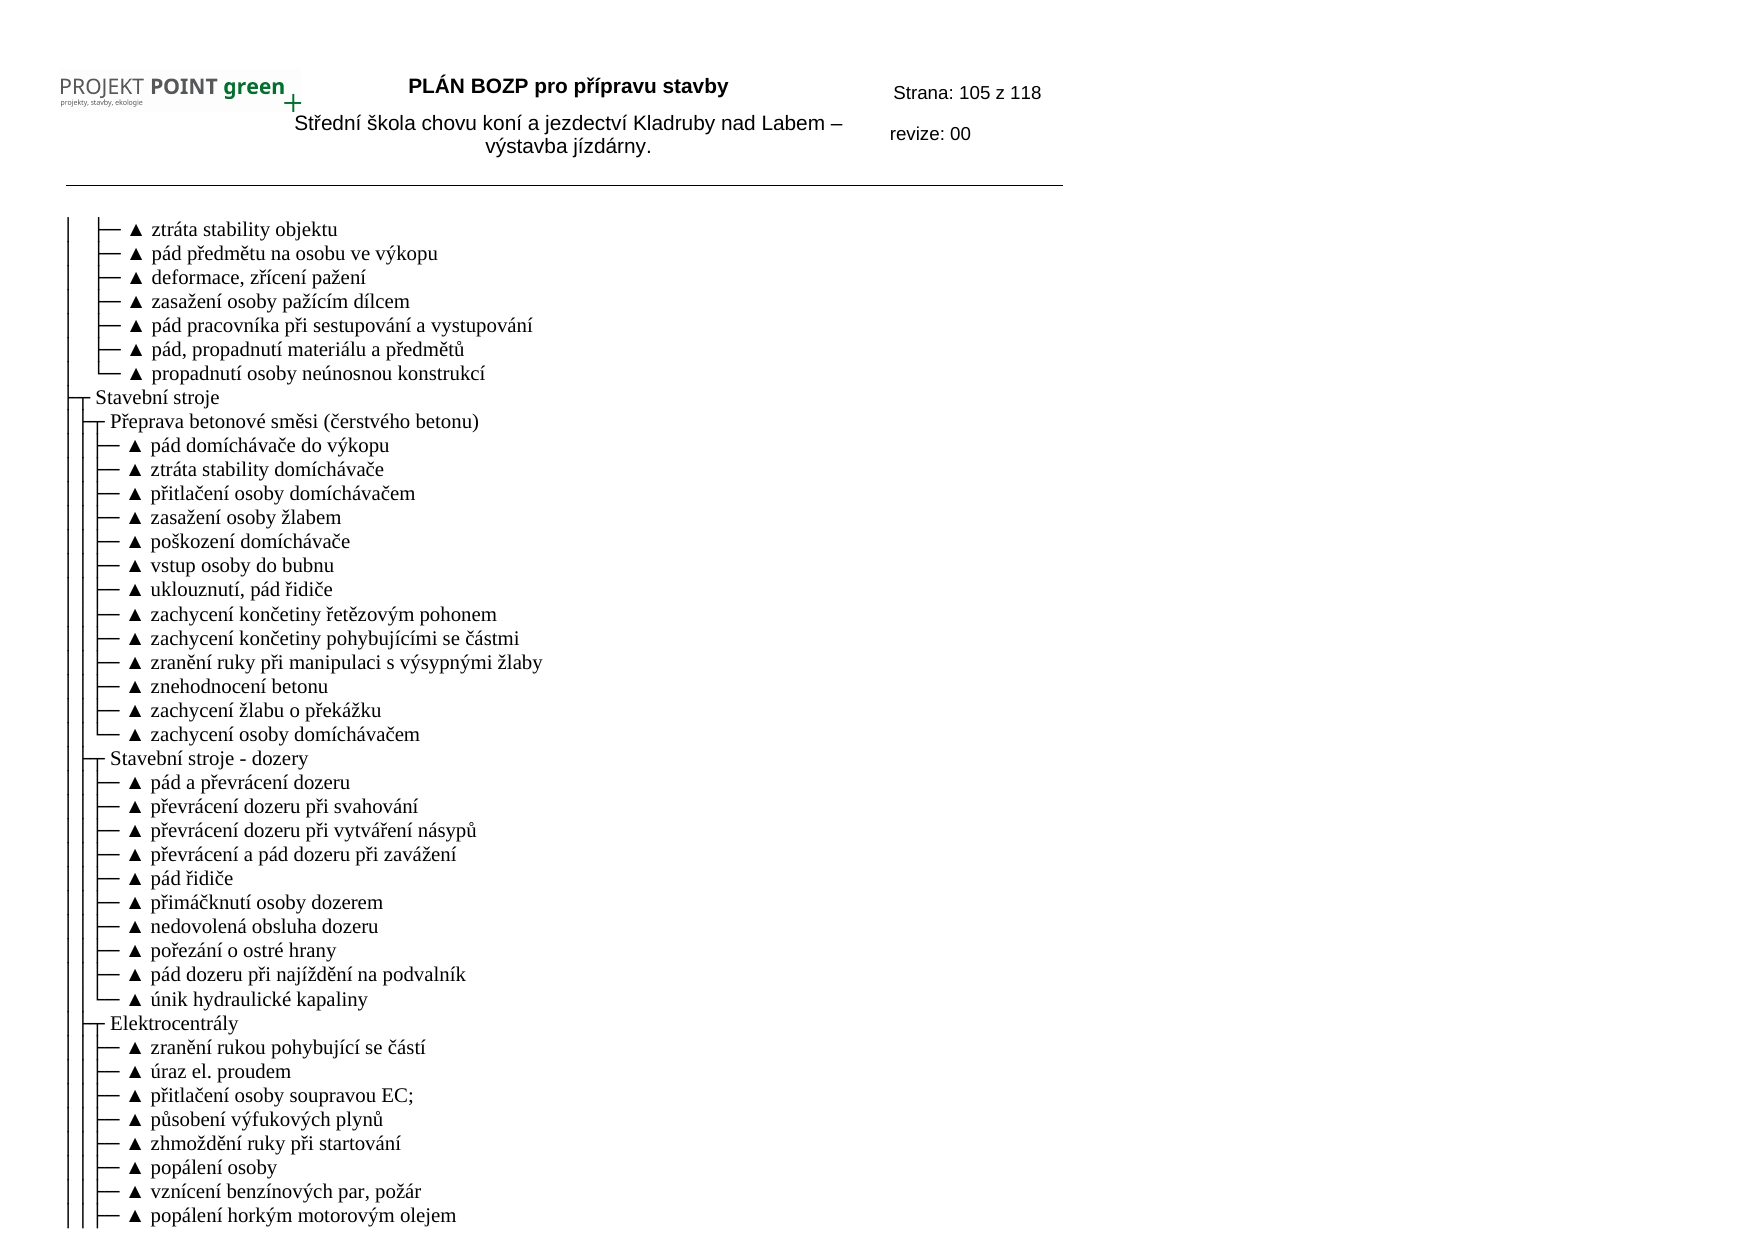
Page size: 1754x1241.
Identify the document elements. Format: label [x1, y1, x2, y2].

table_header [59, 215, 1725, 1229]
picture [59, 69, 302, 112]
